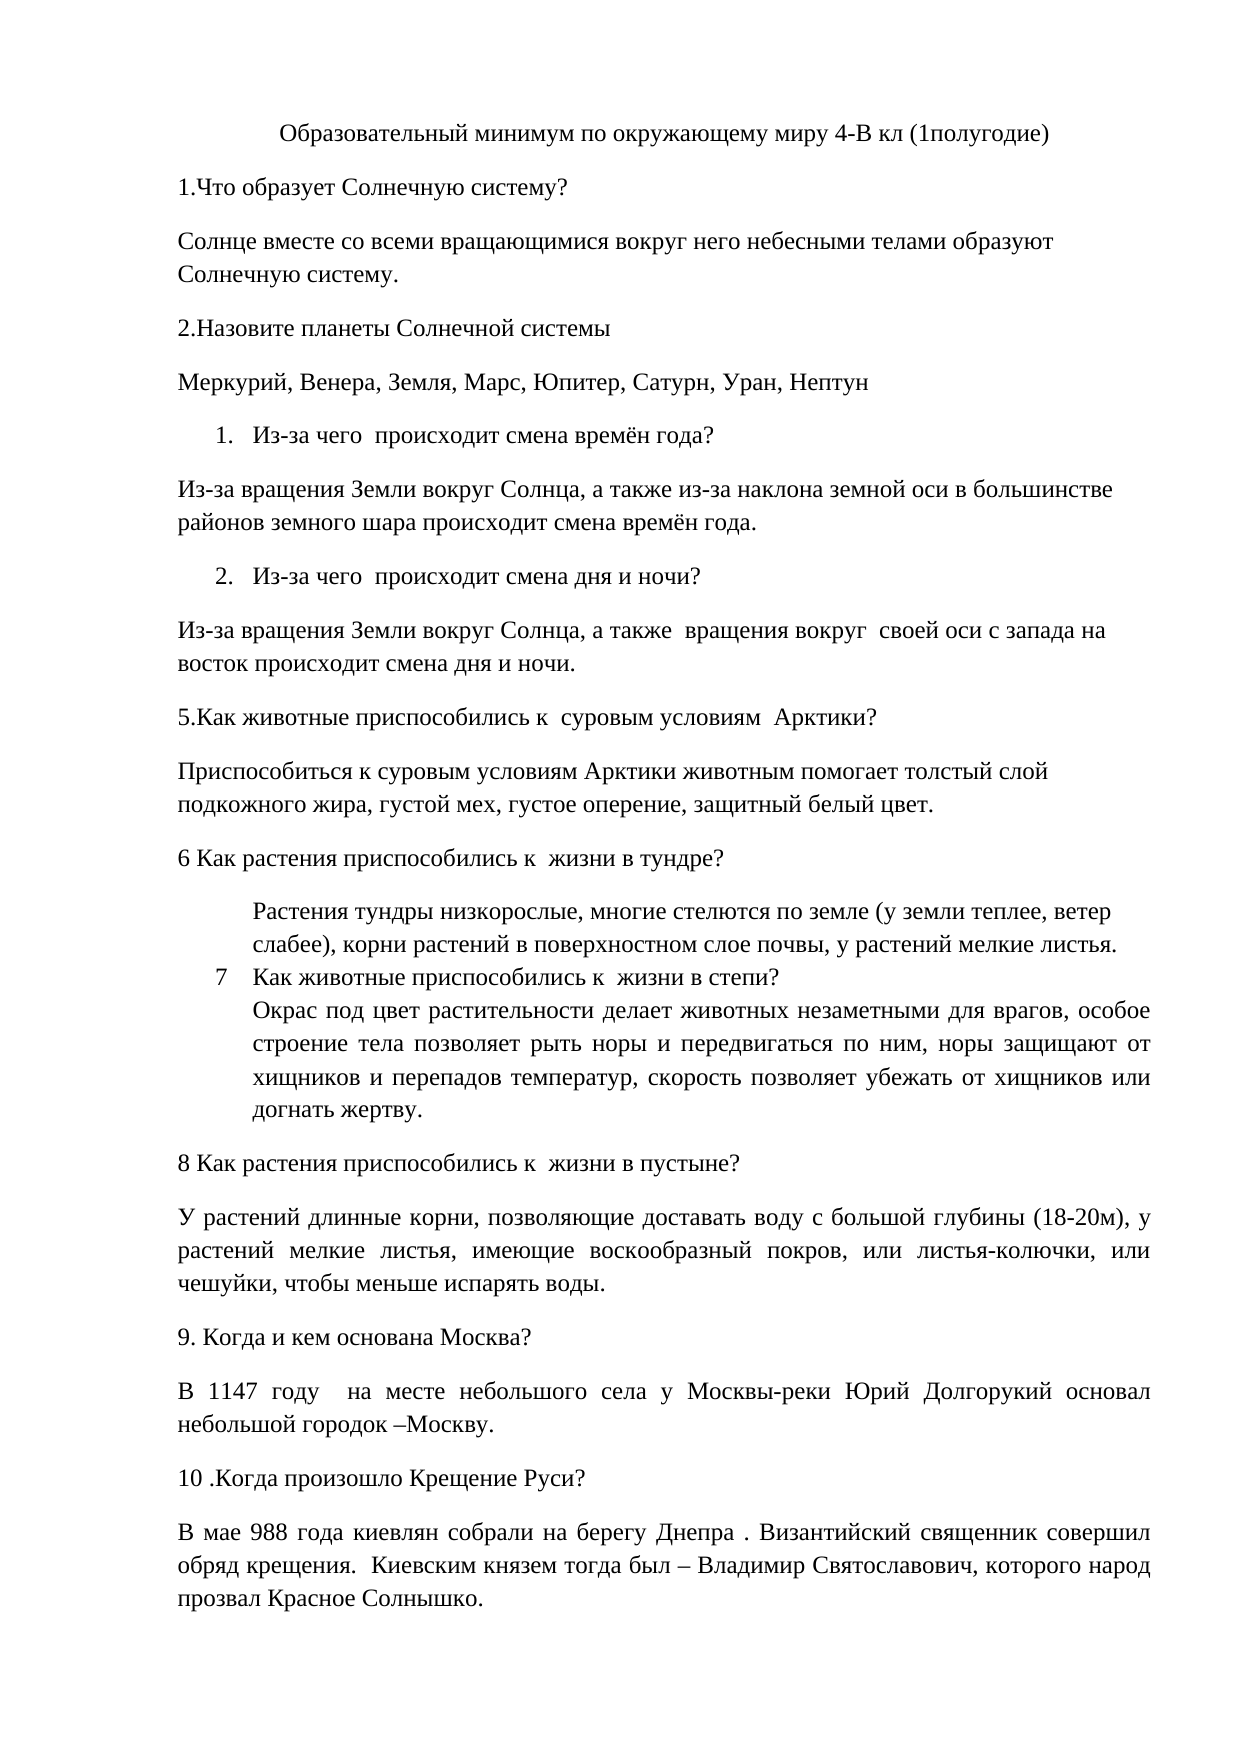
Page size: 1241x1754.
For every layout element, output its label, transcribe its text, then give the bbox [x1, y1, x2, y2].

text 5.Как животные приспособились к суровым условиям Арктики? [177, 702, 1152, 731]
text Образовательный минимум по окружающему миру 4-В кл (1полугодие) [177, 118, 1152, 147]
text Из-за вращения Земли вокруг Солнца, а также из-за наклона земной оси в большинстве районов земного шара происходит смена времён года. [177, 474, 1152, 536]
text В 1147 году на месте небольшого села у Москвы-реки Юрий Долгорукий основал небольшой городок –Москву. [177, 1376, 1152, 1438]
text 2.Назовите планеты Солнечной системы [177, 313, 1152, 341]
list Растения тундры низкорослые, многие стелются по земле (у земли теплее, ветер слабее), корни растений в поверхностном слое почвы, у растений мелкие листья. [252, 896, 1152, 958]
text 6 Как растения приспособились к жизни в тундре? [177, 843, 1152, 871]
list Как животные приспособились к жизни в степи? [215, 962, 1152, 991]
list Окрас под цвет растительности делает животных незаметными для врагов, особое строение тела позволяет рыть норы и передвигаться по ним, норы защищают от хищников и перепадов температур, скорость позволяет убежать от хищников или догнать жертву. [252, 996, 1152, 1123]
text 10 .Когда произошло Крещение Руси? [177, 1463, 1152, 1492]
text У растений длинные корни, позволяющие доставать воду с большой глубины (18-20м), у растений мелкие листья, имеющие воскообразный покров, или листья-колючки, или чешуйки, чтобы меньше испарять воды. [177, 1202, 1152, 1297]
text Меркурий, Венера, Земля, Марс, Юпитер, Сатурн, Уран, Нептун [177, 367, 1152, 395]
text В мае 988 года киевлян собрали на берегу Днепра . Византийский священник совершил обряд крещения. Киевским князем тогда был – Владимир Святославович, которого народ прозвал Красное Солнышко. [177, 1517, 1152, 1612]
list Из-за чего происходит смена времён года? [215, 420, 1152, 449]
text Из-за вращения Земли вокруг Солнца, а также вращения вокруг своей оси с запада на восток происходит смена дня и ночи. [177, 615, 1152, 677]
text Солнце вместе со всеми вращающимися вокруг него небесными телами образуют Солнечную систему. [177, 226, 1152, 288]
text Приспособиться к суровым условиям Арктики животным помогает толстый слой подкожного жира, густой мех, густое оперение, защитный белый цвет. [177, 756, 1152, 817]
text 1.Что образует Солнечную систему? [177, 172, 1152, 201]
text 9. Когда и кем основана Москва? [177, 1322, 1152, 1351]
list Из-за чего происходит смена дня и ночи? [215, 561, 1152, 590]
text 8 Как растения приспособились к жизни в пустыне? [177, 1148, 1152, 1177]
